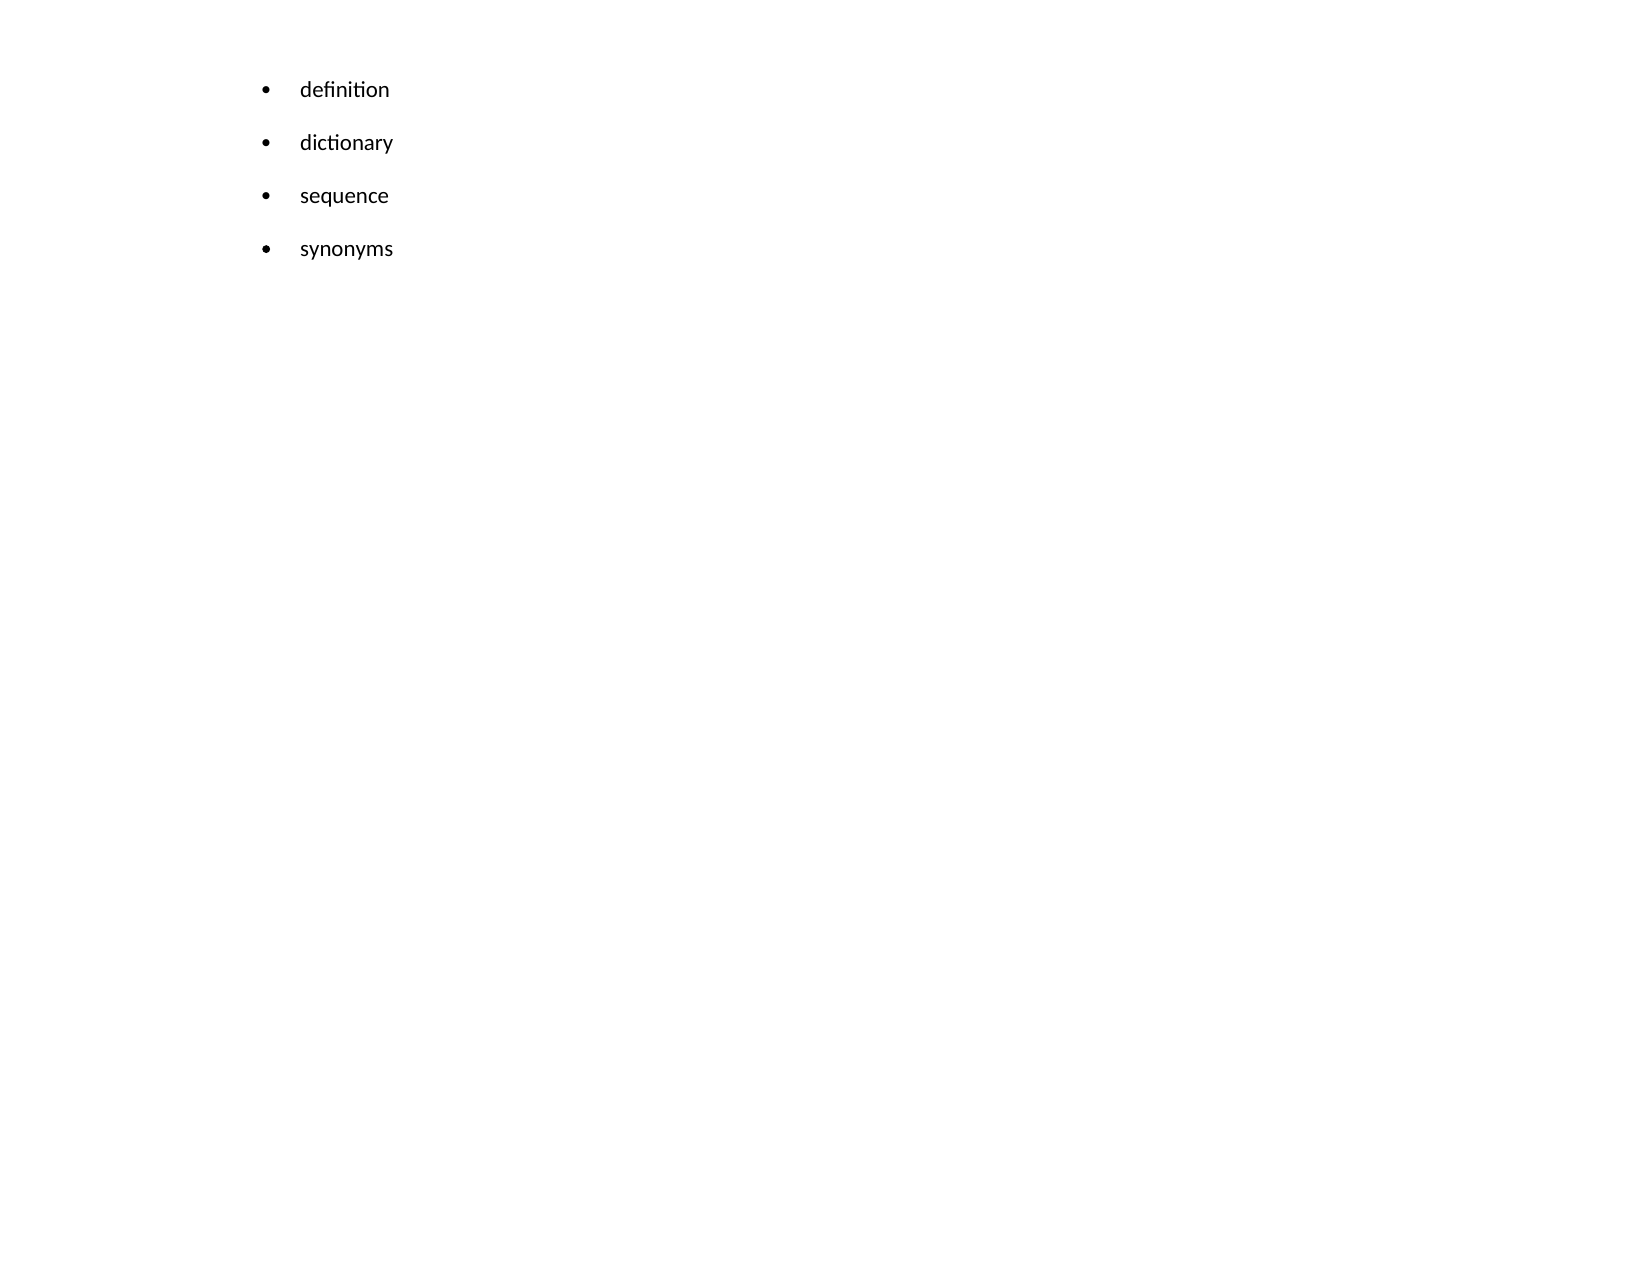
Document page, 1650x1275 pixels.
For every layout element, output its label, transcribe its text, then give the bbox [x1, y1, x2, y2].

list sequence [262, 181, 1575, 209]
list dictionary [262, 128, 1575, 156]
list synonyms [262, 234, 1575, 262]
list definition [262, 75, 1575, 103]
